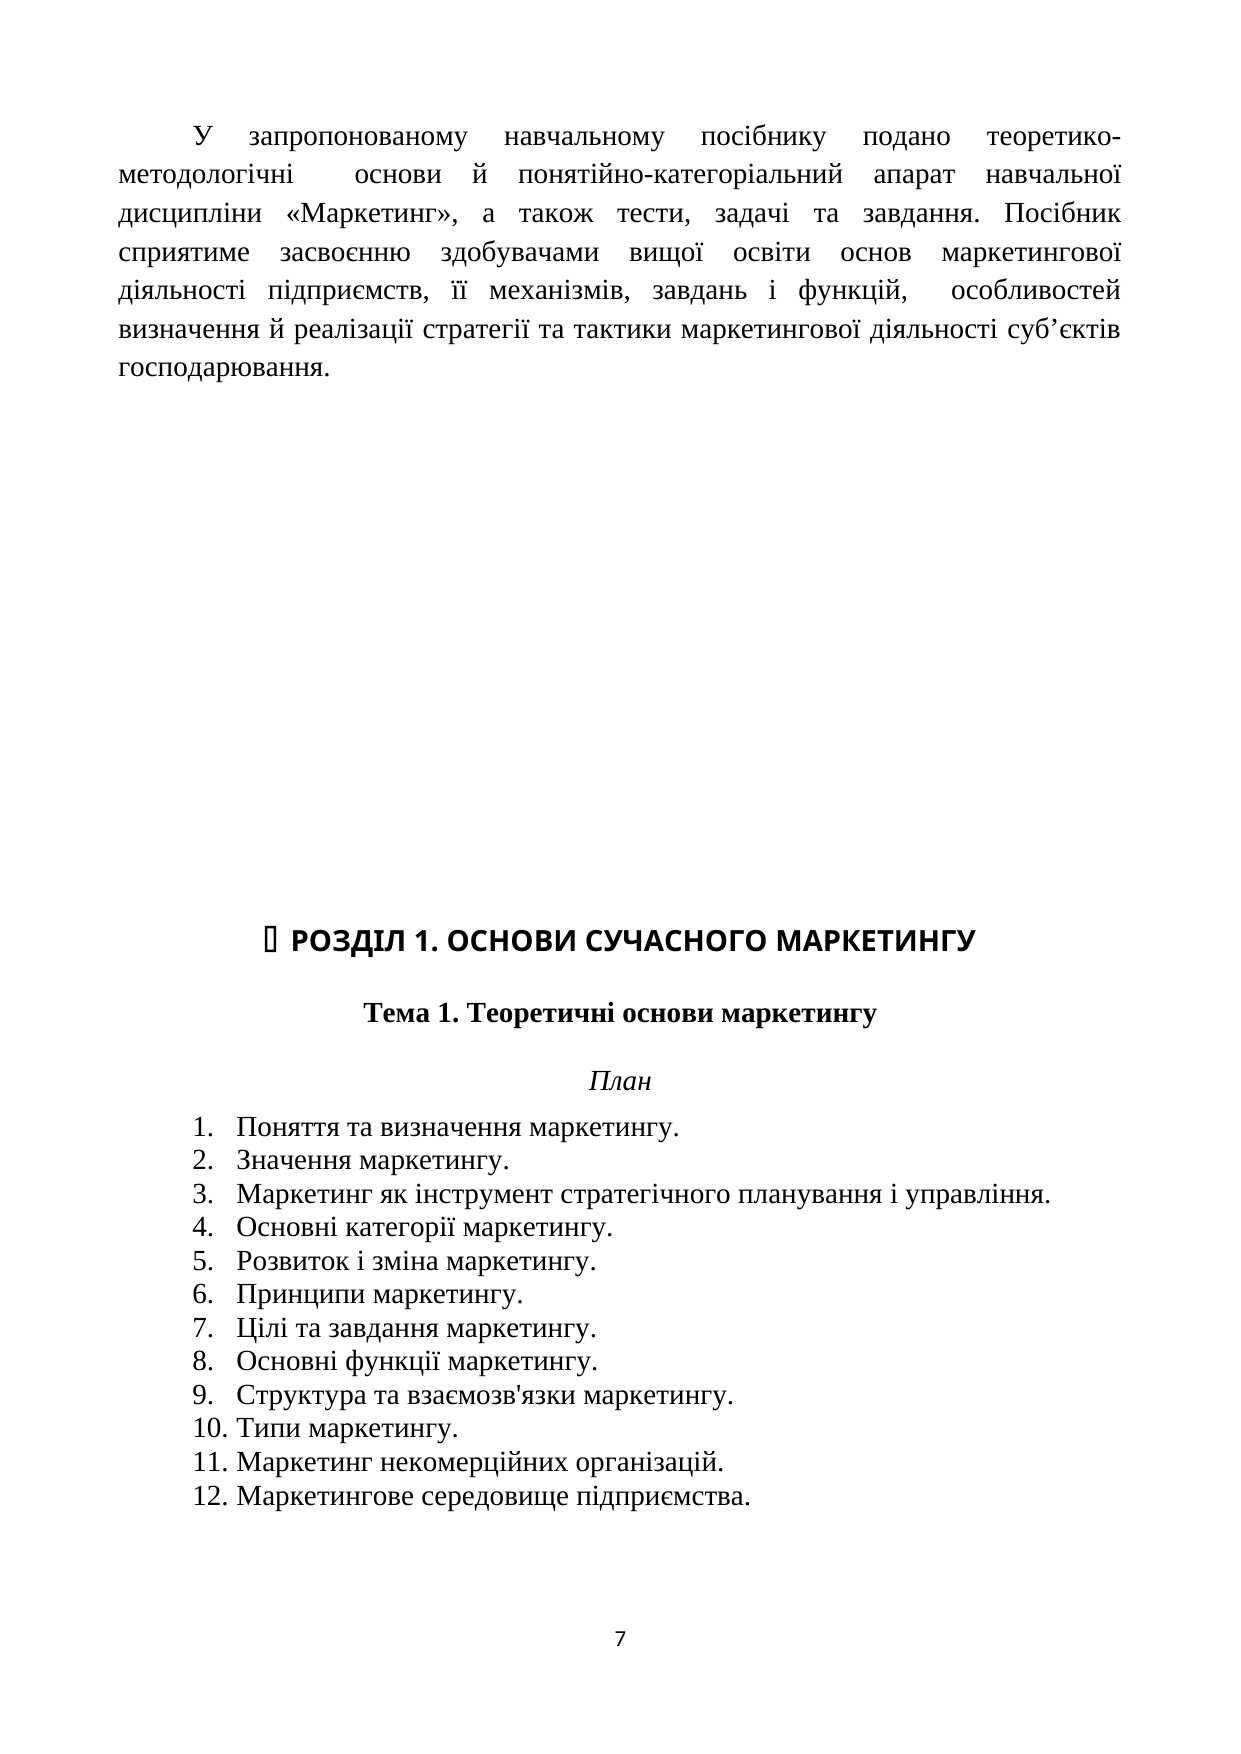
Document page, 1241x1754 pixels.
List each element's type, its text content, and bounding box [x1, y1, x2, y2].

list Значення маркетингу. [118, 1142, 1122, 1176]
list Типи маркетингу. [118, 1411, 1122, 1444]
text План [118, 1063, 1122, 1096]
list Цілі та завдання маркетингу. [118, 1310, 1122, 1343]
list Маркетингове середовище підприємства. [118, 1478, 1122, 1511]
list Поняття та визначення маркетингу. [118, 1109, 1122, 1142]
list Структура та взаємозв'язки маркетингу. [118, 1377, 1122, 1411]
list Маркетинг як інструмент стратегічного планування і управління. [118, 1176, 1122, 1209]
list Основні функції маркетингу. [118, 1343, 1122, 1377]
text Тема 1. Теоретичні основи маркетингу [118, 996, 1122, 1029]
list Основні категорії маркетингу. [118, 1209, 1122, 1243]
list Розвиток і зміна маркетингу. [118, 1243, 1122, 1276]
text Розділ 1. Основи СУЧАСНОГО МАРКЕТИНГУ [118, 920, 1122, 960]
list Принципи маркетингу. [118, 1276, 1122, 1310]
text У запропонованому навчальному посібнику подано теоретико-методологічні основи й понятійно-категоріальний апарат навчальної дисципліни «Маркетинг», а також тести, задачі та завдання. Посібник сприятиме засвоєнню здобувачами вищої освіти основ маркетингової діяльності підприємств, її механізмів, завдань і функцій, особливостей визначення й реалізації стратегії та тактики маркетингової діяльності суб’єктів господарювання. [118, 118, 1122, 383]
list Маркетинг некомерційних організацій. [118, 1444, 1122, 1478]
